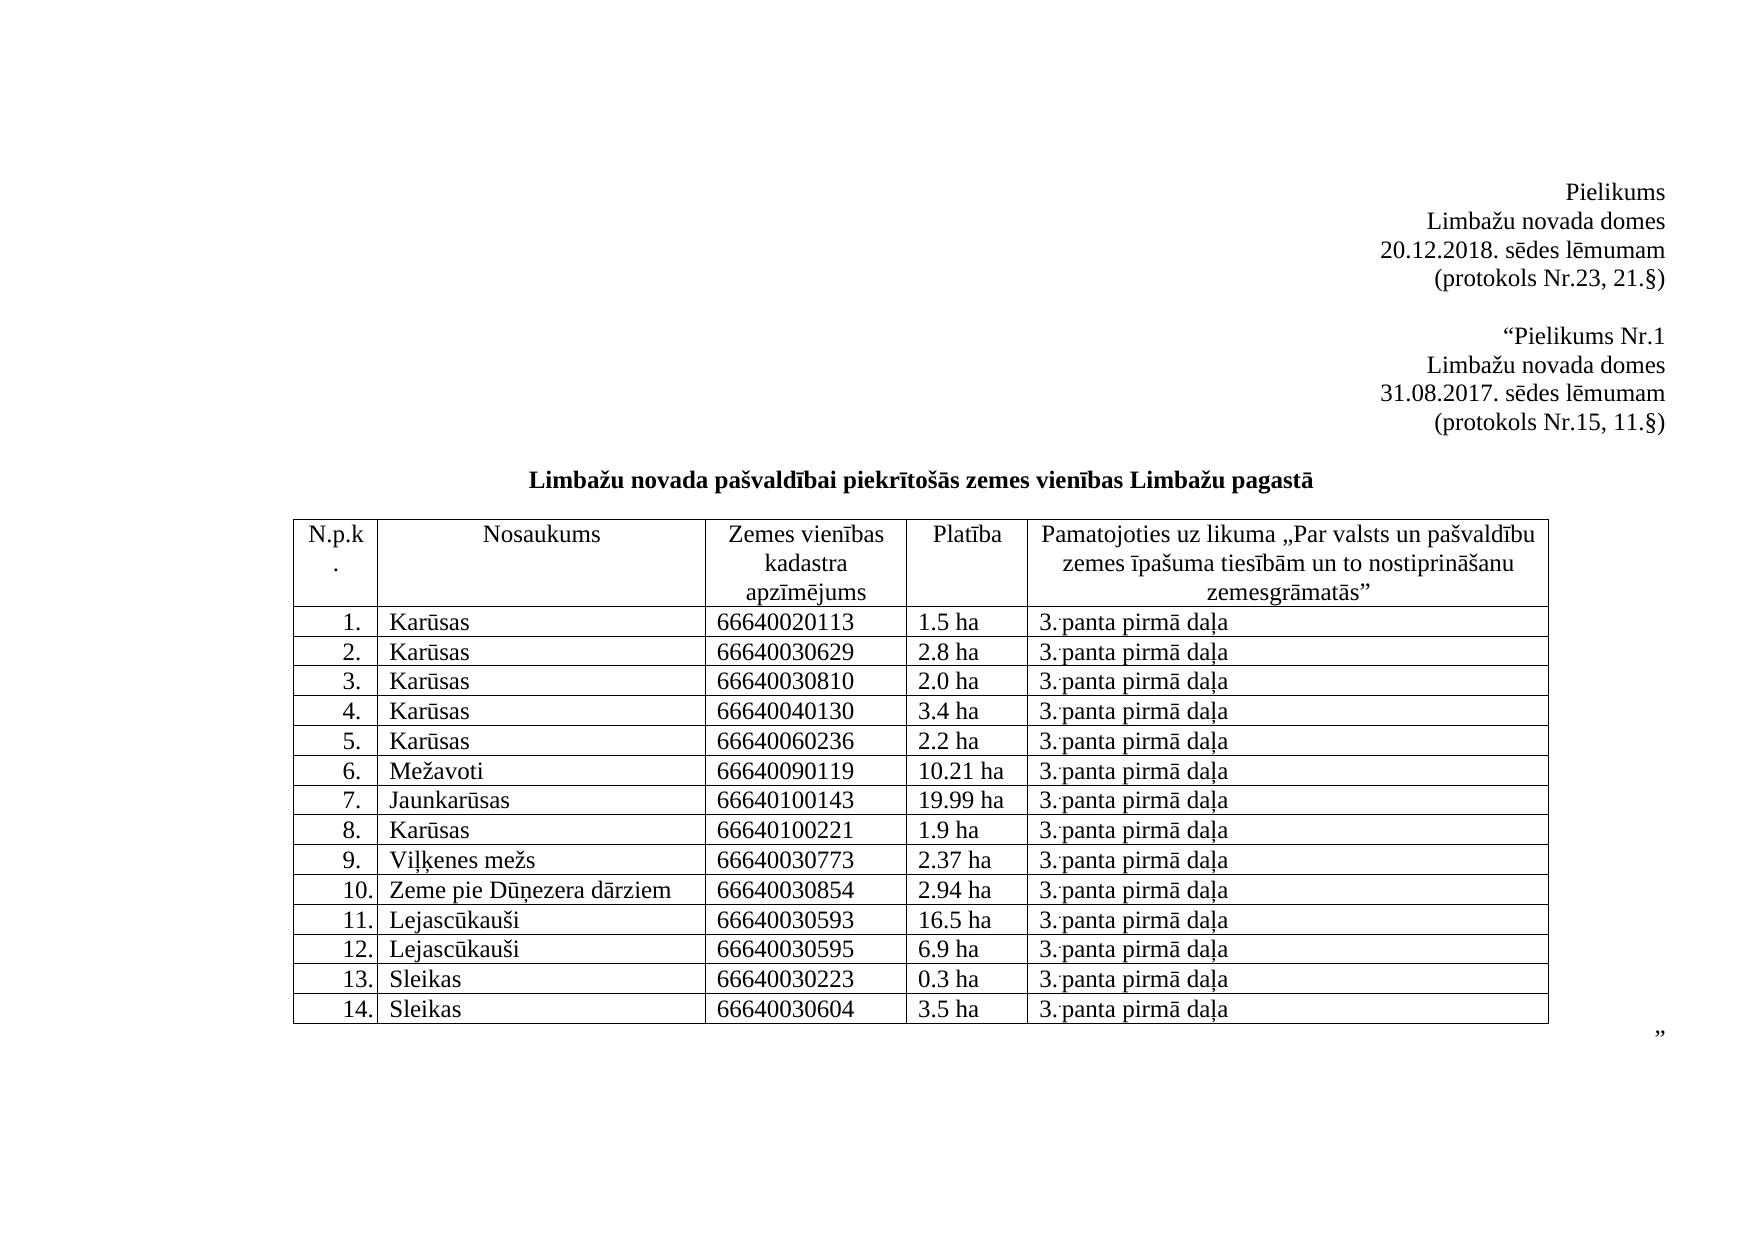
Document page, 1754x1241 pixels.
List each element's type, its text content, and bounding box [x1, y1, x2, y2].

table_cell Jaunkarūsas [378, 786, 705, 814]
table_cell 19.99 ha [907, 786, 1027, 814]
table_cell [294, 637, 377, 665]
table_cell 3..panta pirmā daļa [1028, 994, 1548, 1023]
table_cell 3..panta pirmā daļa [1028, 815, 1548, 844]
text “Pielikums Nr.1 [177, 321, 1665, 350]
text 31.08.2017. sēdes lēmumam [177, 378, 1665, 407]
table_cell 66640100221 [706, 815, 906, 844]
table_cell 3.5 ha [907, 994, 1027, 1023]
table_cell 3.4 ha [907, 696, 1027, 725]
table_header Pamatojoties uz likuma „Par valsts un pašvaldību zemes īpašuma tiesībām un to nostiprināšanu zemesgrāmatās” [1028, 520, 1548, 606]
table_cell 2.37 ha [907, 845, 1027, 874]
table_cell 3..panta pirmā daļa [1028, 935, 1548, 963]
text (protokols Nr.15, 11.§) [177, 407, 1665, 436]
table_cell 3..panta pirmā daļa [1028, 964, 1548, 993]
table_cell 6.9 ha [907, 935, 1027, 963]
table_cell [294, 815, 377, 844]
text Limbažu novada pašvaldībai piekrītošās zemes vienības Limbažu pagastā [177, 465, 1665, 493]
table_cell [294, 696, 377, 725]
table_cell 2.94 ha [907, 875, 1027, 904]
table_cell 66640030854 [706, 875, 906, 904]
table_cell 3..panta pirmā daļa [1028, 756, 1548, 784]
table_cell Karūsas [378, 726, 705, 755]
table_cell 10.21 ha [907, 756, 1027, 784]
table_cell 1.9 ha [907, 815, 1027, 844]
table_cell 3..panta pirmā daļa [1028, 905, 1548, 933]
table_cell 66640040130 [706, 696, 906, 725]
table_cell Lejascūkauši [378, 935, 705, 963]
table_cell 1.5 ha [907, 607, 1027, 636]
table_cell Zeme pie Dūņezera dārziem [378, 875, 705, 904]
table_cell Sleikas [378, 994, 705, 1023]
table_cell Mežavoti [378, 756, 705, 784]
table_cell [294, 607, 377, 636]
table_cell [294, 726, 377, 755]
table_cell 66640100143 [706, 786, 906, 814]
text Limbažu novada domes [177, 350, 1665, 378]
table_cell [294, 756, 377, 784]
table_cell 66640030604 [706, 994, 906, 1023]
text Limbažu novada domes [177, 206, 1665, 235]
table_cell Karūsas [378, 607, 705, 636]
table_cell [294, 994, 377, 1023]
text Pielikums [177, 177, 1665, 206]
table_cell 66640030595 [706, 935, 906, 963]
table_cell 3..panta pirmā daļa [1028, 875, 1548, 904]
table_cell 66640030773 [706, 845, 906, 874]
table_header Nosaukums [378, 520, 705, 606]
table_cell 3..panta pirmā daļa [1028, 786, 1548, 814]
table_cell 3..panta pirmā daļa [1028, 607, 1548, 636]
table_header Platība [907, 520, 1027, 606]
table_cell 66640030629 [706, 637, 906, 665]
table_cell 3..panta pirmā daļa [1028, 637, 1548, 665]
text ” [177, 1024, 1665, 1053]
text 20.12.2018. sēdes lēmumam [177, 235, 1665, 263]
table_cell 66640020113 [706, 607, 906, 636]
table_cell [294, 875, 377, 904]
table_header N.p.k. [294, 520, 377, 606]
table_cell 3..panta pirmā daļa [1028, 666, 1548, 695]
table_cell 66640030223 [706, 964, 906, 993]
table_cell [294, 666, 377, 695]
table_cell [294, 905, 377, 933]
table_cell 66640060236 [706, 726, 906, 755]
table_cell [294, 786, 377, 814]
table_cell Karūsas [378, 696, 705, 725]
table_cell 3..panta pirmā daļa [1028, 696, 1548, 725]
table_cell 2.0 ha [907, 666, 1027, 695]
table_header Zemes vienības kadastra apzīmējums [706, 520, 906, 606]
table_cell Viļķenes mežs [378, 845, 705, 874]
table_cell 66640030810 [706, 666, 906, 695]
table_cell [294, 964, 377, 993]
table_cell 2.2 ha [907, 726, 1027, 755]
table_cell Karūsas [378, 666, 705, 695]
table_cell 16.5 ha [907, 905, 1027, 933]
table_cell Karūsas [378, 637, 705, 665]
table_cell 0.3 ha [907, 964, 1027, 993]
table_cell Sleikas [378, 964, 705, 993]
table_cell 2.8 ha [907, 637, 1027, 665]
table_cell [294, 935, 377, 963]
table_cell Lejascūkauši [378, 905, 705, 933]
table_cell 3..panta pirmā daļa [1028, 845, 1548, 874]
table_cell 3..panta pirmā daļa [1028, 726, 1548, 755]
table_cell 66640090119 [706, 756, 906, 784]
table_cell Karūsas [378, 815, 705, 844]
table_cell 66640030593 [706, 905, 906, 933]
text (protokols Nr.23, 21.§) [177, 263, 1665, 292]
table_cell [294, 845, 377, 874]
